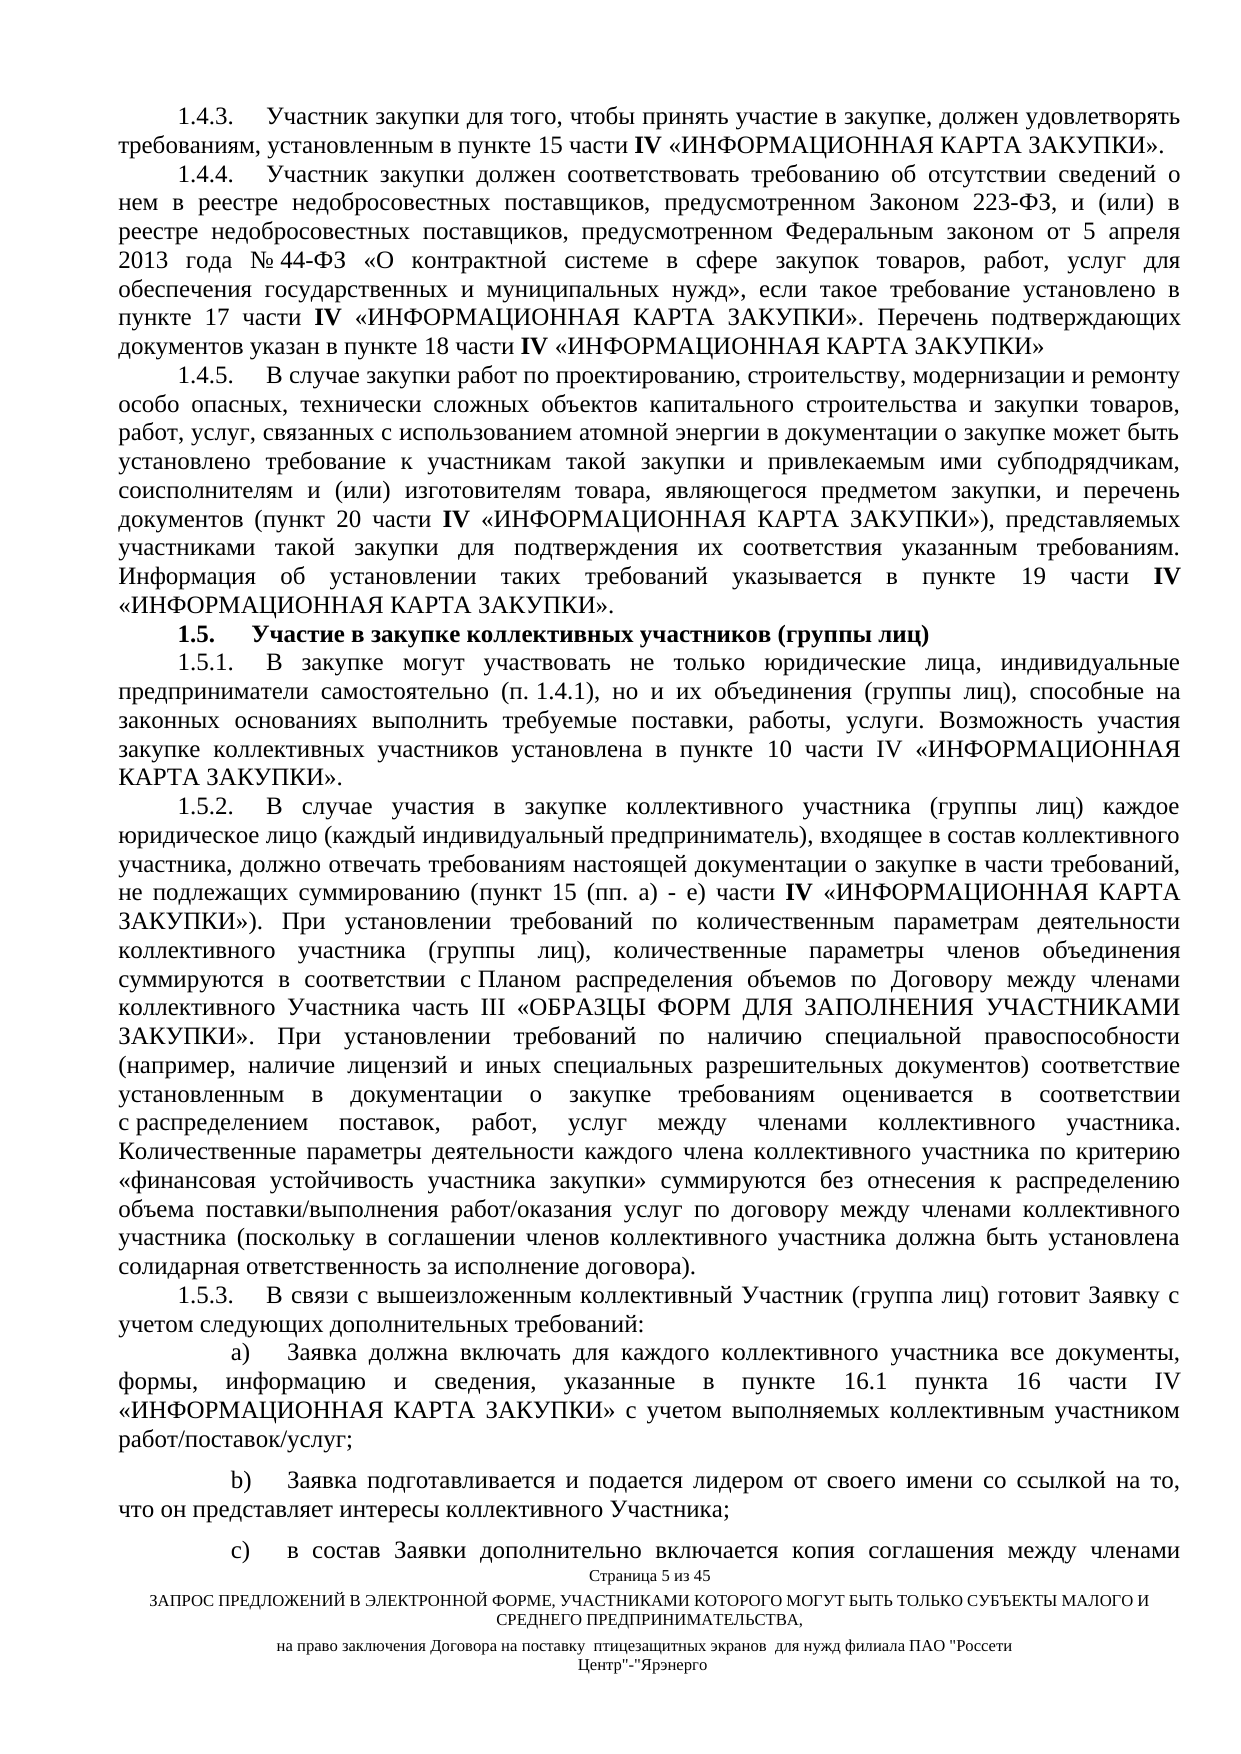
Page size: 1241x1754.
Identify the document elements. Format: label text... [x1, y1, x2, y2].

list Заявка должна включать для каждого коллективного участника все документы, формы, информацию и сведения, указанные в пункте 16.1 пункта 16 части IV «ИНФОРМАЦИОННАЯ КАРТА ЗАКУПКИ» с учетом выполняемых коллективным участником работ/поставок/услуг; [118, 1337, 1181, 1452]
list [118, 1535, 1181, 1564]
subtitle В случае участия в закупке коллективного участника (группы лиц) каждое юридическое лицо (каждый индивидуальный предприниматель), входящее в состав коллективного участника, должно отвечать требованиям настоящей документации о закупке в части требований, не подлежащих суммированию (пункт 15 (пп. а) - е) части IV «ИНФОРМАЦИОННАЯ КАРТА ЗАКУПКИ»). При установлении требований по количественным параметрам деятельности коллективного участника (группы лиц), количественные параметры членов объединения суммируются в соответствии с Планом распределения объемов по Договору между членами коллективного Участника часть III «ОБРАЗЦЫ ФОРМ ДЛЯ ЗАПОЛНЕНИЯ УЧАСТНИКАМИ ЗАКУПКИ». При установлении требований по наличию специальной правоспособности (например, наличие лицензий и иных специальных разрешительных документов) соответствие установленным в документации о закупке требованиям оценивается в соответствии с распределением поставок, работ, услуг между членами коллективного участника. Количественные параметры деятельности каждого члена коллективного участника по критерию «финансовая устойчивость участника закупки» суммируются без отнесения к распределению объема поставки/выполнения работ/оказания услуг по договору между членами коллективного участника (поскольку в соглашении членов коллективного участника должна быть установлена солидарная ответственность за исполнение договора). [118, 791, 1181, 1280]
subtitle Участник закупки для того, чтобы принять участие в закупке, должен удовлетворять требованиям, установленным в пункте 15 части IV «ИНФОРМАЦИОННАЯ КАРТА ЗАКУПКИ». [118, 101, 1181, 159]
subtitle В закупке могут участвовать не только юридические лица, индивидуальные предприниматели самостоятельно (п. 1.4.1), но и их объединения (группы лиц), способные на законных основаниях выполнить требуемые поставки, работы, услуги. Возможность участия закупке коллективных участников установлена в пункте 10 части IV «ИНФОРМАЦИОННАЯ КАРТА ЗАКУПКИ». [118, 647, 1181, 791]
subtitle В связи с вышеизложенным коллективный Участник (группа лиц) готовит Заявку с учетом следующих дополнительных требований: [118, 1280, 1181, 1337]
subtitle Участник закупки должен соответствовать требованию об отсутствии сведений о нем в реестре недобросовестных поставщиков, предусмотренном Законом 223-ФЗ, и (или) в реестре недобросовестных поставщиков, предусмотренном Федеральным законом от 5 апреля 2013 года № 44-ФЗ «О контрактной системе в сфере закупок товаров, работ, услуг для обеспечения государственных и муниципальных нужд», если такое требование установлено в пункте 17 части IV «ИНФОРМАЦИОННАЯ КАРТА ЗАКУПКИ». Перечень подтверждающих документов указан в пункте 18 части IV «ИНФОРМАЦИОННАЯ КАРТА ЗАКУПКИ» [118, 159, 1181, 360]
subtitle В случае закупки работ по проектированию, строительству, модернизации и ремонту особо опасных, технически сложных объектов капитального строительства и закупки товаров, работ, услуг, связанных с использованием атомной энергии в документации о закупке может быть установлено требование к участникам такой закупки и привлекаемым ими субподрядчикам, соисполнителям и (или) изготовителям товара, являющегося предметом закупки, и перечень документов (пункт 20 части IV «ИНФОРМАЦИОННАЯ КАРТА ЗАКУПКИ»), представляемых участниками такой закупки для подтверждения их соответствия указанным требованиям. Информация об установлении таких требований указывается в пункте 19 части IV «ИНФОРМАЦИОННАЯ КАРТА ЗАКУПКИ». [118, 360, 1181, 619]
list Заявка подготавливается и подается лидером от своего имени со ссылкой на то, что он представляет интересы коллективного Участника; [118, 1465, 1181, 1522]
subtitle Участие в закупке коллективных участников (группы лиц) [118, 619, 1181, 647]
